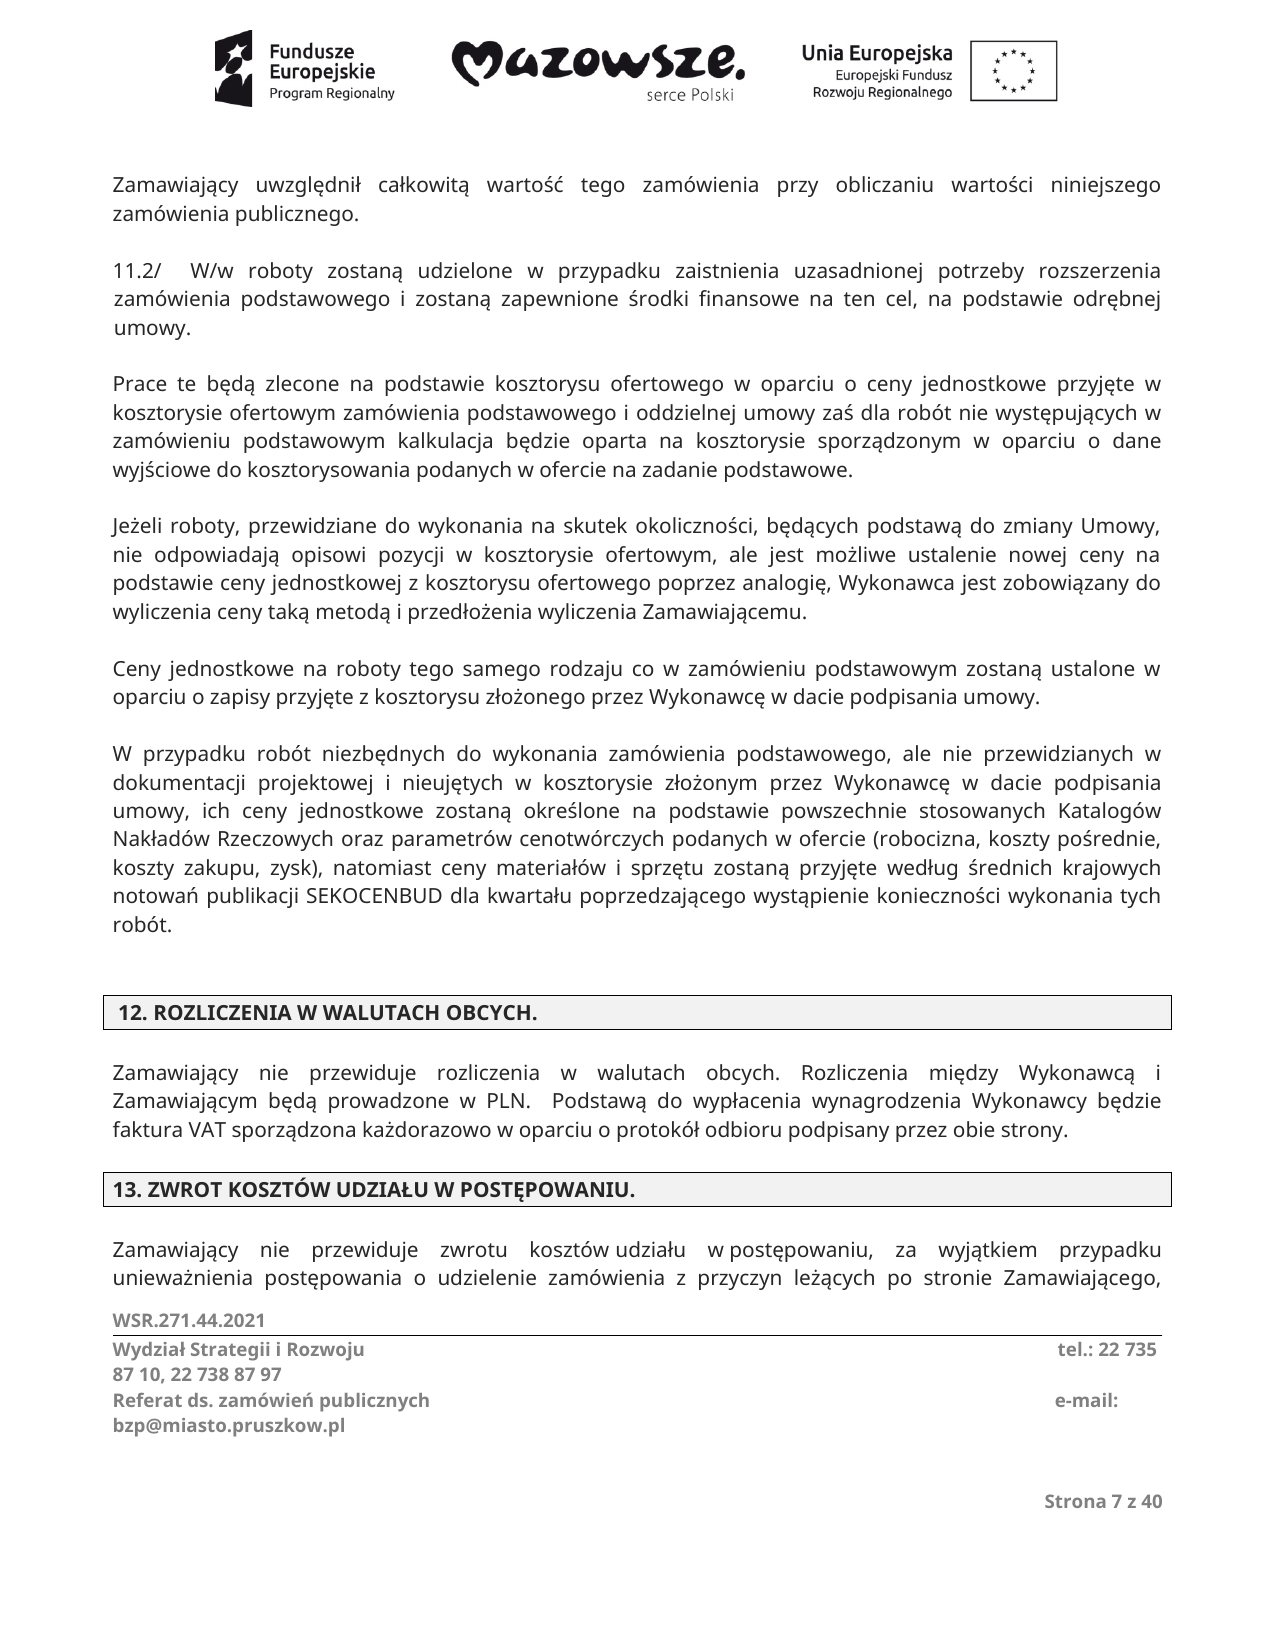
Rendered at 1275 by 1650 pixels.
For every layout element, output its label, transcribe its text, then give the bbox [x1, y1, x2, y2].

text Zamawiający nie przewiduje rozliczenia w walutach obcych. Rozliczenia między Wykonawcą i Zamawiającym będą prowadzone w PLN. Podstawą do wypłacenia wynagrodzenia Wykonawcy będzie faktura VAT sporządzona każdorazowo w oparciu o protokół odbioru podpisany przez obie strony. [112, 1058, 1162, 1143]
text Zamawiający uwzględnił całkowitą wartość tego zamówienia przy obliczaniu wartości niniejszego zamówienia publicznego. [112, 170, 1162, 227]
text 12. ROZLICZENIA W WALUTACH OBCYCH. [104, 996, 1171, 1029]
text Ceny jednostkowe na roboty tego samego rodzaju co w zamówieniu podstawowym zostaną ustalone w oparciu o zapisy przyjęte z kosztorysu złożonego przez Wykonawcę w dacie podpisania umowy. [112, 654, 1162, 711]
text 13. ZWROT KOSZTÓW UDZIAŁU W POSTĘPOWANIU. [104, 1173, 1171, 1206]
picture [215, 30, 1060, 107]
text Prace te będą zlecone na podstawie kosztorysu ofertowego w oparciu o ceny jednostkowe przyjęte w kosztorysie ofertowym zamówienia podstawowego i oddzielnej umowy zaś dla robót nie występujących w zamówieniu podstawowym kalkulacja będzie oparta na kosztorysie sporządzonym w oparciu o dane wyjściowe do kosztorysowania podanych w ofercie na zadanie podstawowe. [112, 369, 1162, 483]
text 11.2/ W/w roboty zostaną udzielone w przypadku zaistnienia uzasadnionej potrzeby rozszerzenia zamówienia podstawowego i zostaną zapewnione środki finansowe na ten cel, na podstawie odrębnej umowy. [112, 256, 1162, 341]
text Jeżeli roboty, przewidziane do wykonania na skutek okoliczności, będących podstawą do zmiany Umowy, nie odpowiadają opisowi pozycji w kosztorysie ofertowym, ale jest możliwe ustalenie nowej ceny na podstawie ceny jednostkowej z kosztorysu ofertowego poprzez analogię, Wykonawca jest zobowiązany do wyliczenia ceny taką metodą i przedłożenia wyliczenia Zamawiającemu. [112, 512, 1162, 625]
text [112, 1235, 1162, 1292]
text W przypadku robót niezbędnych do wykonania zamówienia podstawowego, ale nie przewidzianych w dokumentacji projektowej i nieujętych w kosztorysie złożonym przez Wykonawcę w dacie podpisania umowy, ich ceny jednostkowe zostaną określone na podstawie powszechnie stosowanych Katalogów Nakładów Rzeczowych oraz parametrów cenotwórczych podanych w ofercie (robocizna, koszty pośrednie, koszty zakupu, zysk), natomiast ceny materiałów i sprzętu zostaną przyjęte według średnich krajowych notowań publikacji SEKOCENBUD dla kwartału poprzedzającego wystąpienie konieczności wykonania tych robót. [112, 739, 1162, 938]
